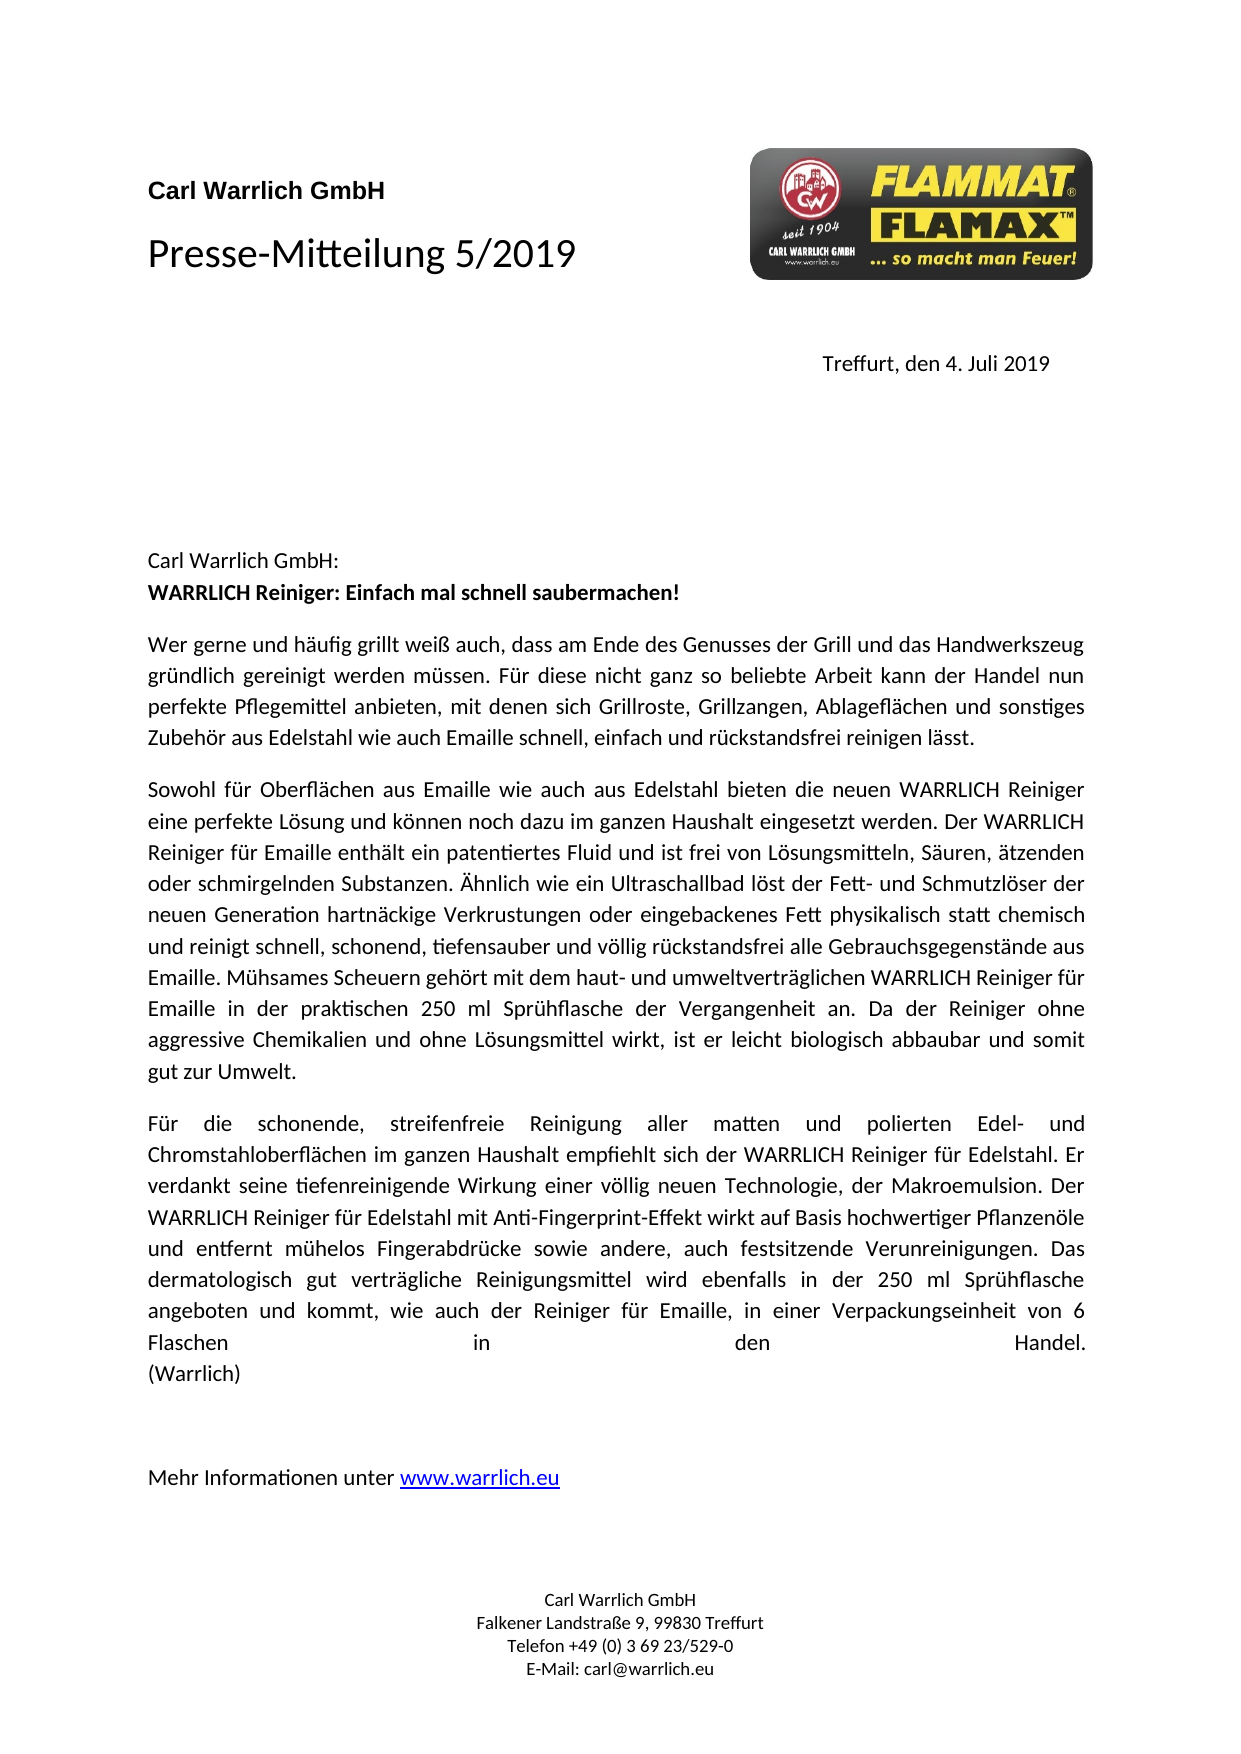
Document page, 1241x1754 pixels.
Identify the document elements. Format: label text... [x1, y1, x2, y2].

text WARRLICH Reiniger: Einfach mal schnell saubermachen! [148, 574, 1087, 606]
text Presse-Mitteilung 5/2019 [148, 227, 750, 277]
text Für die schonende, streifenfreie Reinigung aller matten und polierten Edel- und Chromstahloberflächen im ganzen Haushalt empfiehlt sich der WARRLICH Reiniger für Edelstahl. Er verdankt seine tiefenreinigende Wirkung einer völlig neuen Technologie, der Makroemulsion. Der WARRLICH Reiniger für Edelstahl mit Anti-Fingerprint-Effekt wirkt auf Basis hochwertiger Pflanzenöle und entfernt mühelos Fingerabdrücke sowie andere, auch festsitzende Verunreinigungen. Das dermatologisch gut verträgliche Reinigungsmittel wird ebenfalls in der 250 ml Sprühflasche angeboten und kommt, wie auch der Reiniger für Emaille, in einer Verpackungseinheit von 6 Flaschen in den Handel. (Warrlich) [148, 1106, 1087, 1387]
picture [750, 148, 1093, 280]
text Carl Warrlich GmbH: [148, 546, 1093, 574]
text Mehr Informationen unter www.warrlich.eu [148, 1460, 1093, 1491]
text Wer gerne und häufig grillt weiß auch, dass am Ende des Genusses der Grill und das Handwerkszeug gründlich gereinigt werden müssen. Für diese nicht ganz so beliebte Arbeit kann der Handel nun perfekte Pflegemittel anbieten, mit denen sich Grillroste, Grillzangen, Ablageflächen und sonstiges Zubehör aus Edelstahl wie auch Emaille schnell, einfach und rückstandsfrei reinigen lässt. [148, 626, 1087, 751]
text Carl Warrlich GmbH [148, 176, 750, 205]
text Sowohl für Oberflächen aus Emaille wie auch aus Edelstahl bieten die neuen WARRLICH Reiniger eine perfekte Lösung und können noch dazu im ganzen Haushalt eingesetzt werden. Der WARRLICH Reiniger für Emaille enthält ein patentiertes Fluid und ist frei von Lösungsmitteln, Säuren, ätzenden oder schmirgelnden Substanzen. Ähnlich wie ein Ultraschallbad löst der Fett- und Schmutzlöser der neuen Generation hartnäckige Verkrustungen oder eingebackenes Fett physikalisch statt chemisch und reinigt schnell, schonend, tiefensauber und völlig rückstandsfrei alle Gebrauchsgegenstände aus Emaille. Mühsames Scheuern gehört mit dem haut- und umweltverträglichen WARRLICH Reiniger für Emaille in der praktischen 250 ml Sprühflasche der Vergangenheit an. Da der Reiniger ohne aggressive Chemikalien und ohne Lösungsmittel wirkt, ist er leicht biologisch abbaubar und somit gut zur Umwelt. [148, 772, 1087, 1085]
text Treffurt, den 4. Juli 2019 [148, 349, 1093, 377]
